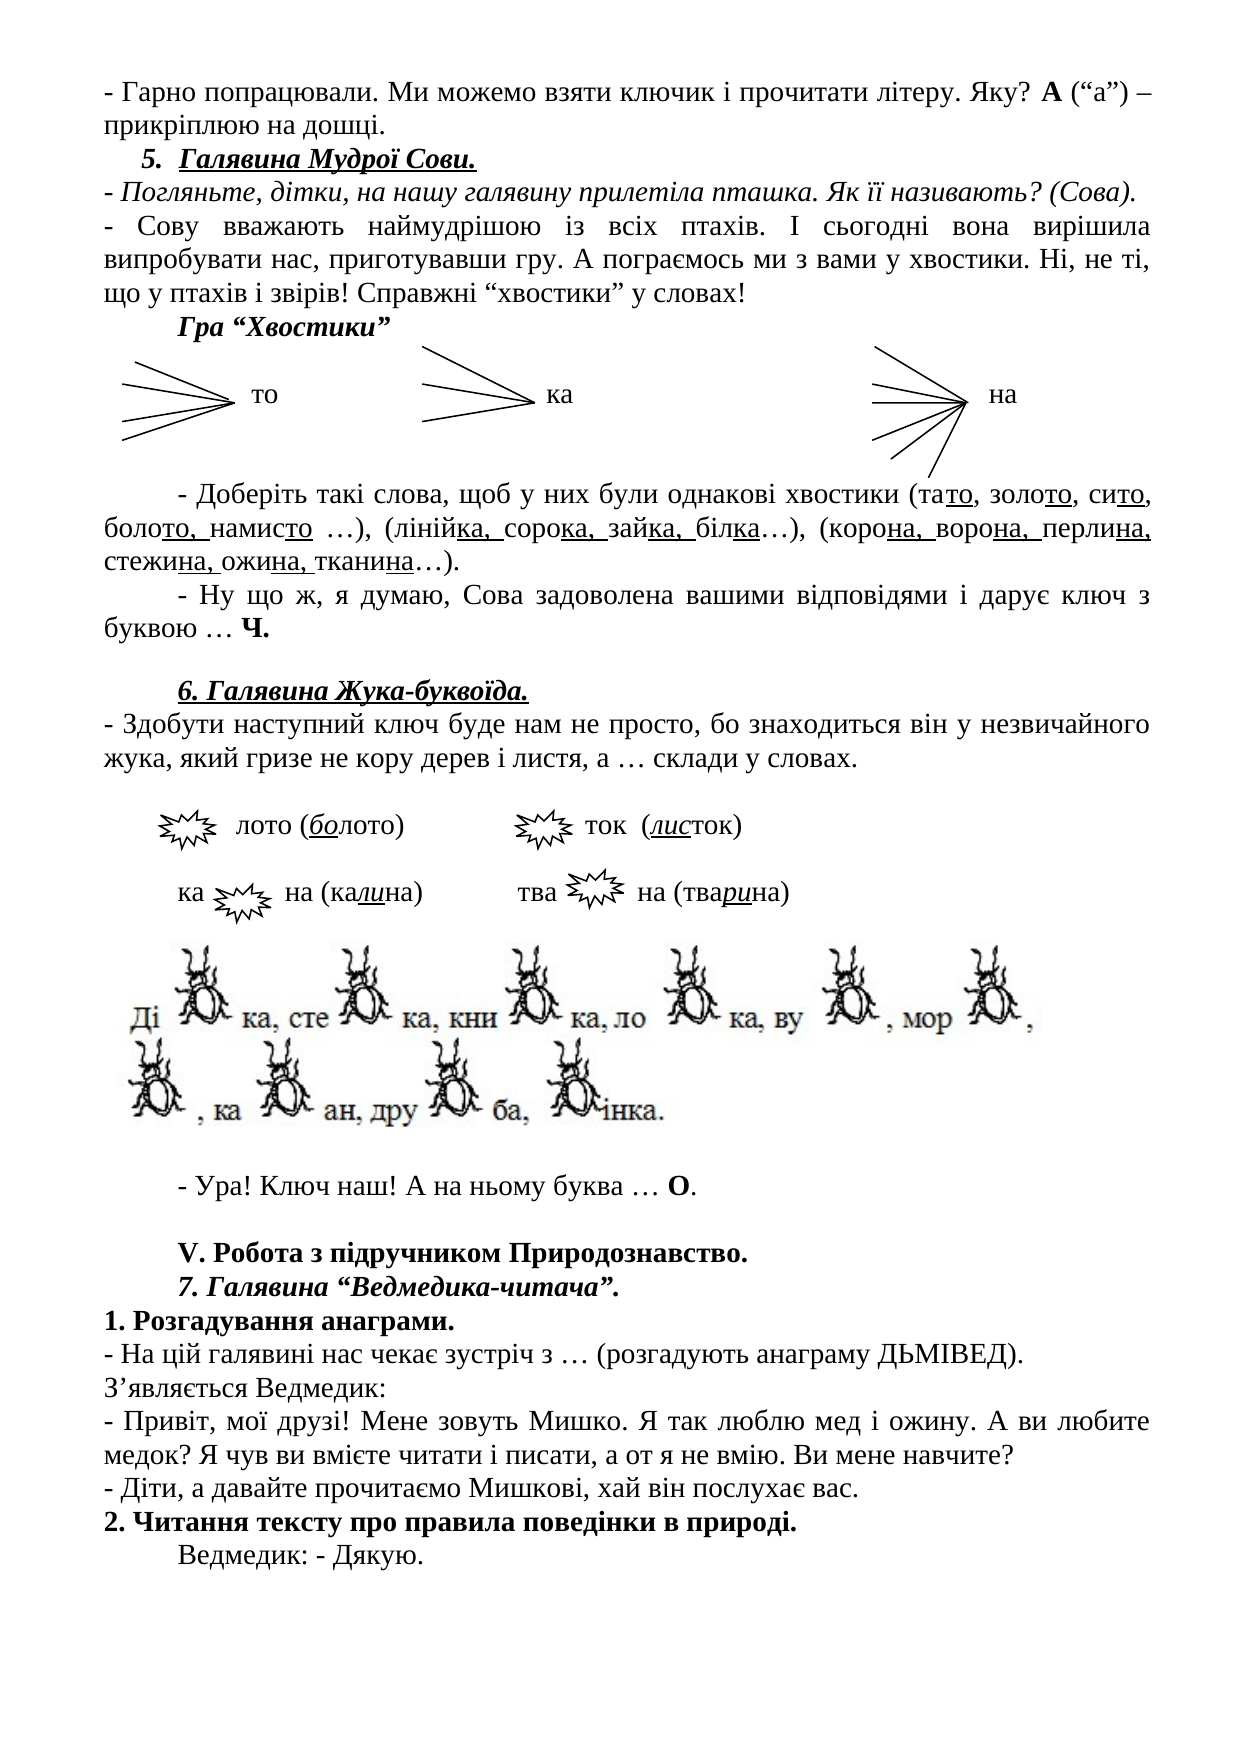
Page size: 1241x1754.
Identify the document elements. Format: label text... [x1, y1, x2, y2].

text то ка на [175, 376, 525, 409]
text то ка на [927, 376, 1152, 409]
text то ка на [103, 376, 225, 409]
text - Сову вважають наймудрішою із всіх птахів. І сьогодні вона вирішила випробувати нас, приготувавши гру. А пограємось ми з вами у хвостики. Ні, не ті, що у птахів і звірів! Справжні “хвостики” у словах! [103, 208, 1152, 309]
text - Діти, а давайте прочитаємо Мишкові, хай він послухає вас. [103, 1470, 1152, 1504]
list Галявина Мудрої Сови. [141, 141, 1152, 174]
text ка на (калина) тва на (тварина) [591, 874, 1152, 908]
text Ведмедик: - Дякую. [103, 1537, 1152, 1571]
text З’являється Ведмедик: [103, 1370, 1152, 1403]
text - Привіт, мої друзі! Мене зовуть Мишко. Я так люблю мед і ожину. А ви любите медок? Я чув ви вмієте читати і писати, а от я не вмію. Ви мене навчите? [103, 1403, 1152, 1470]
text 2. Читання тексту про правила поведінки в природі. [103, 1504, 1152, 1537]
text то ка на [485, 376, 960, 409]
text - Ура! Ключ наш! А на ньому буква … О. [103, 1168, 1152, 1202]
text - Здобути наступний ключ буде нам не просто, бо знаходиться він у незвичайного жука, який гризе не кору дерев і листя, а … склади у словах. [103, 706, 1152, 773]
text - Гарно попрацювали. Ми можемо взяти ключик і прочитати літеру. Яку? А (“а”) – прикріплюю на дошці. [103, 74, 1152, 141]
text 1. Розгадування анаграми. [103, 1303, 1152, 1336]
text - Ну що ж, я думаю, Сова задоволена вашими відповідями і дарує ключ з буквою … Ч. [103, 577, 1152, 644]
text Гра “Хвостики” [103, 309, 1152, 342]
text V. Робота з підручником Природознавство. [103, 1236, 1152, 1269]
text 6. Галявина Жука-буквоїда. [103, 673, 1152, 706]
text - Доберіть такі слова, щоб у них були однакові хвостики (тато, золото, сито, болото, намисто …), (лінійка, сорока, зайка, білка…), (корона, ворона, перлина, стежина, ожина, тканина…). [103, 476, 1152, 577]
text лото (болото) ток (листок) [103, 807, 1152, 841]
text 7. Галявина “Ведмедика-читача”. [103, 1269, 1152, 1303]
text - Погляньте, дітки, на нашу галявину прилетіла пташка. Як її називають? (Сова). [103, 174, 1152, 208]
text - На цій галявині нас чекає зустріч з … (розгадують анаграму ДЬМІВЕД). [103, 1336, 1152, 1370]
picture [118, 941, 1042, 1132]
text ка на (калина) тва на (тварина) [103, 874, 588, 908]
